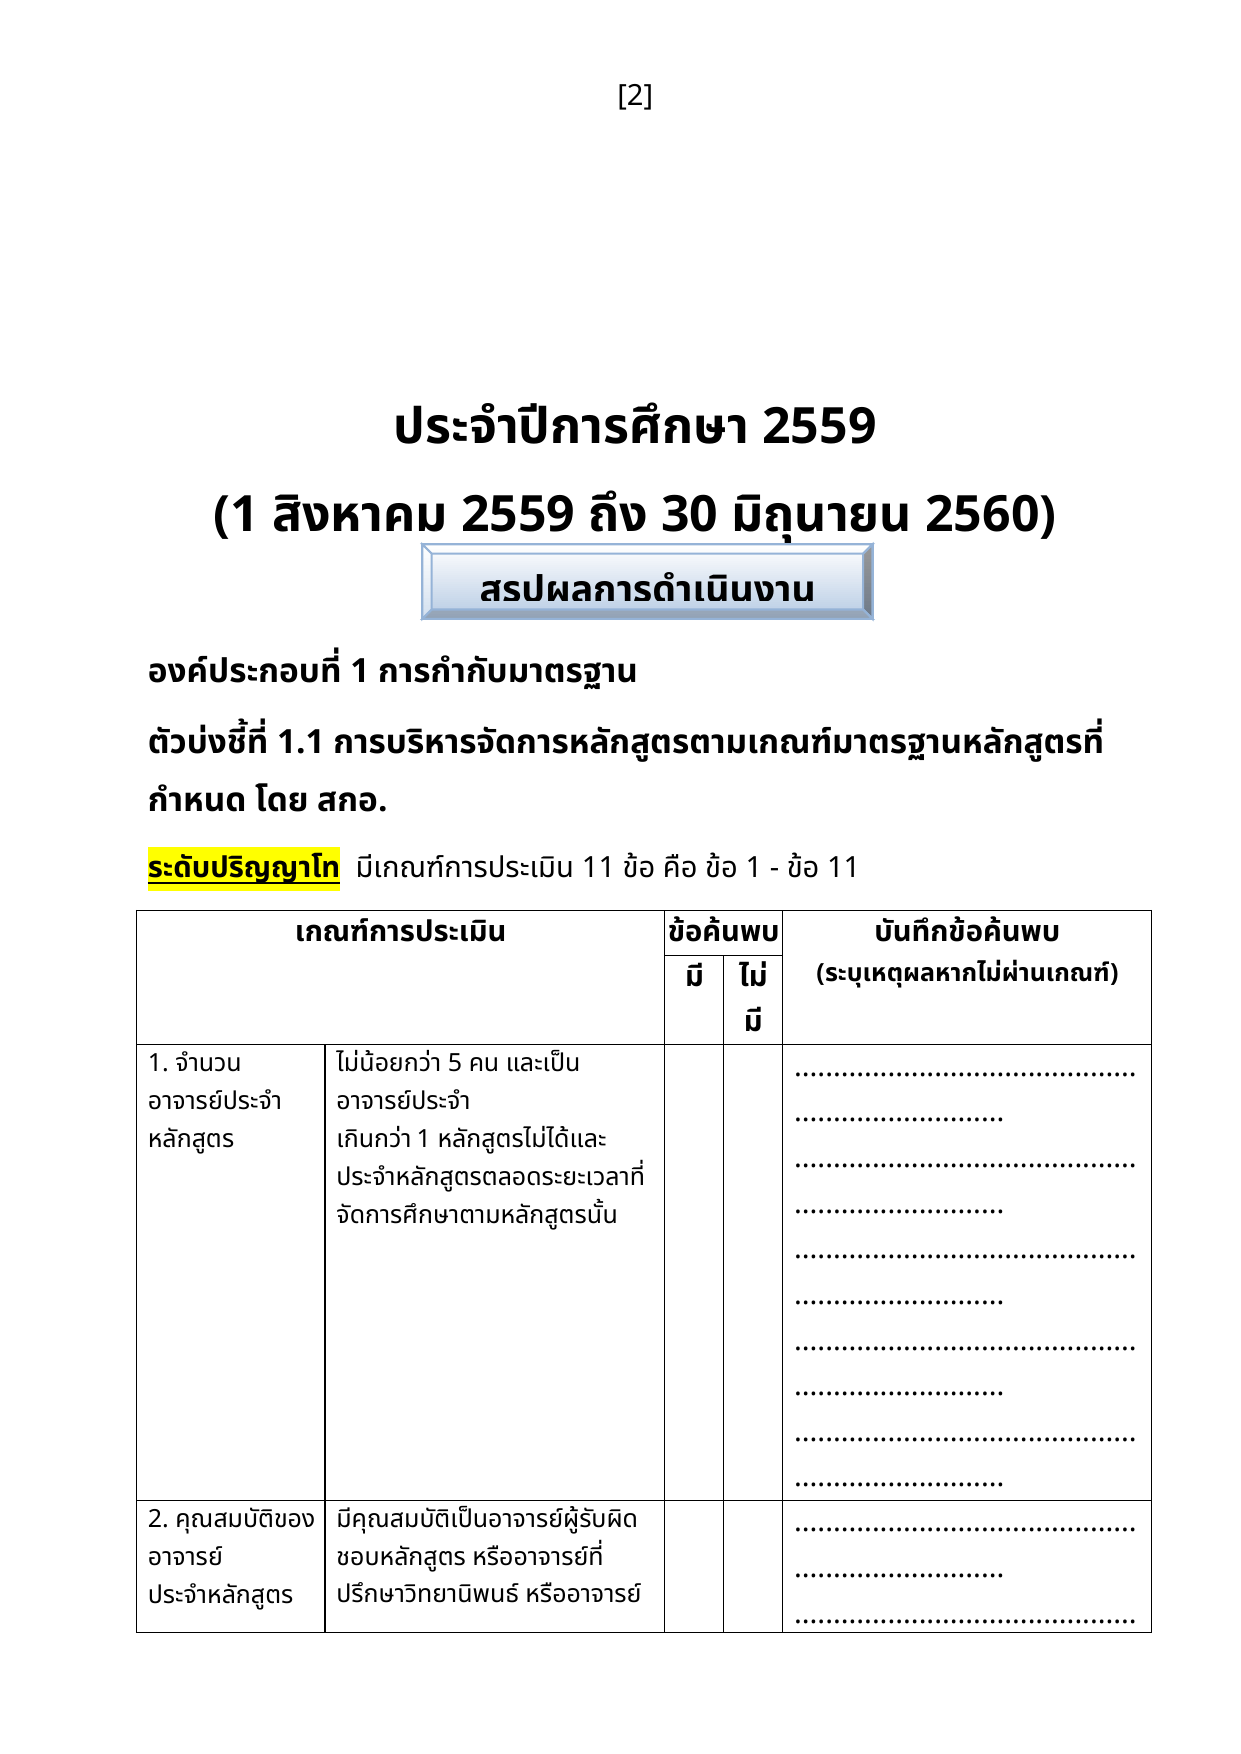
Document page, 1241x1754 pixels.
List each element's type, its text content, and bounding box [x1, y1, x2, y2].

table_cell ไม่มี [724, 956, 782, 1044]
table_cell ไม่น้อยกว่า 5 คน และเป็นอาจารย์ประจำ เกินกว่า1 หลักสูตรไม่ได้และประจำหลักสูตรตลอดระยะเวลาที่จัดการศึกษาตามหลักสูตรนั้น [326, 1045, 664, 1500]
table_header ข้อค้นพบ [665, 911, 782, 955]
table_header เกณฑ์การประเมิน [137, 911, 664, 1044]
text (1 สิงหาคม 2559 ถึง 30 มิถุนายน 2560) [148, 478, 1122, 554]
text องค์ประกอบที่ 1 การกำกับมาตรฐาน [148, 647, 1122, 698]
table_cell [665, 1045, 723, 1500]
table_cell [724, 1501, 782, 1632]
table_cell 1. จำนวนอาจารย์ประจำหลักสูตร [137, 1045, 324, 1500]
text ประจำปีการศึกษา 2559 [148, 389, 1122, 466]
table_cell [665, 1501, 723, 1632]
table_cell มี [665, 956, 723, 1044]
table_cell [783, 1501, 1151, 1632]
table_header บันทึกข้อค้นพบ (ระบุเหตุผลหากไม่ผ่านเกณฑ์) [783, 911, 1151, 1044]
text ตัวบ่งชี้ที่ 1.1 การบริหารจัดการหลักสูตรตามเกณฑ์มาตรฐานหลักสูตรที่กำหนด โดย สกอ. [148, 718, 1122, 826]
text ระดับปริญญาโท มีเกณฑ์การประเมิน 11 ข้อ คือ ข้อ 1 - ข้อ 11 [148, 846, 1122, 891]
table_cell 2. คุณสมบัติของอาจารย์ ประจำหลักสูตร [137, 1501, 324, 1632]
table_cell [724, 1045, 782, 1500]
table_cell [326, 1501, 664, 1632]
